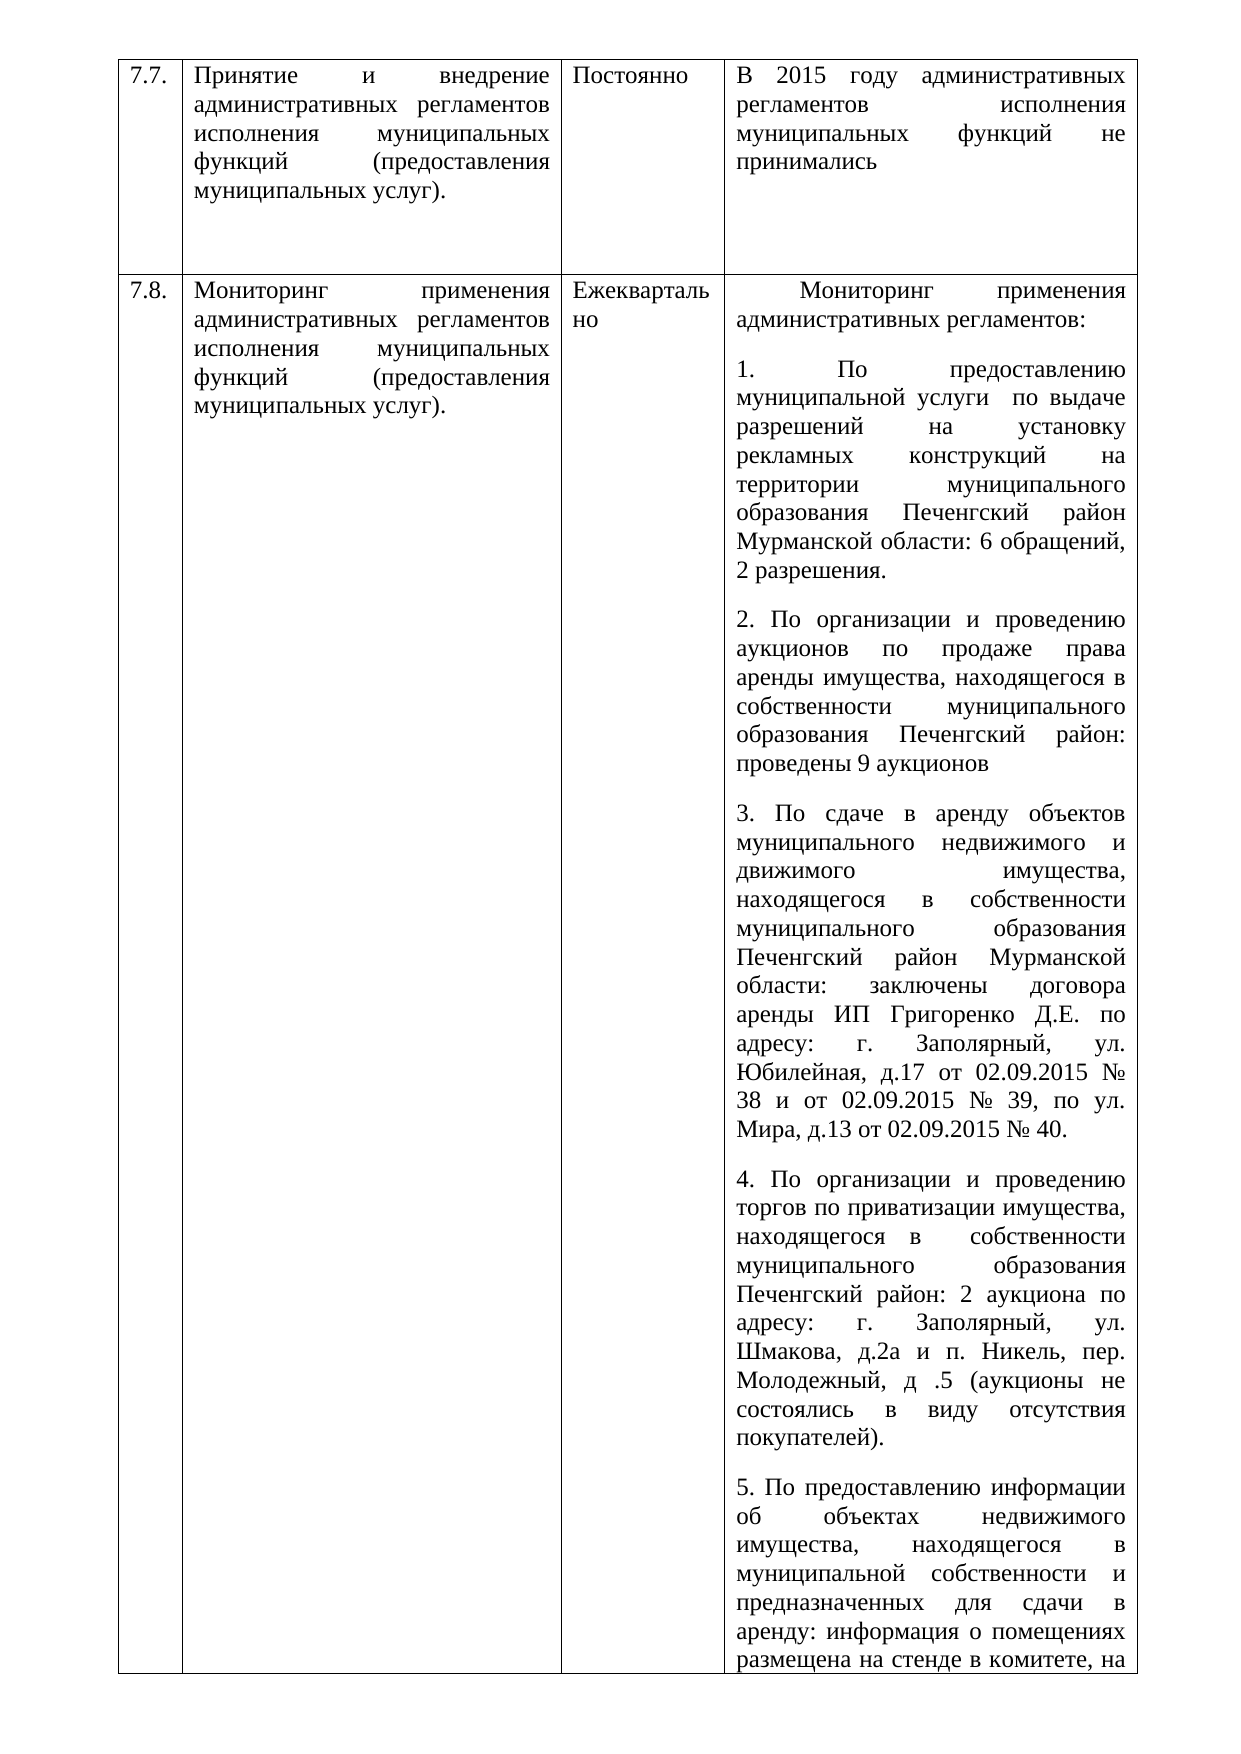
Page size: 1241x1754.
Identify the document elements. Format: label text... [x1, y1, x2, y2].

table_cell Принятие и внедрение административных регламентов исполнения муниципальных функций (предоставления муниципальных услуг). [183, 60, 561, 274]
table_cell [183, 275, 561, 1673]
table_cell Ежеквартально [562, 275, 724, 1673]
table_cell 7.8. [119, 275, 182, 1673]
table_cell В 2015 году административных регламентов исполнения муниципальных функций не принимались [725, 60, 1137, 274]
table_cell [725, 275, 1137, 1673]
table_cell Постоянно [562, 60, 724, 274]
table_cell 7.7. [119, 60, 182, 274]
